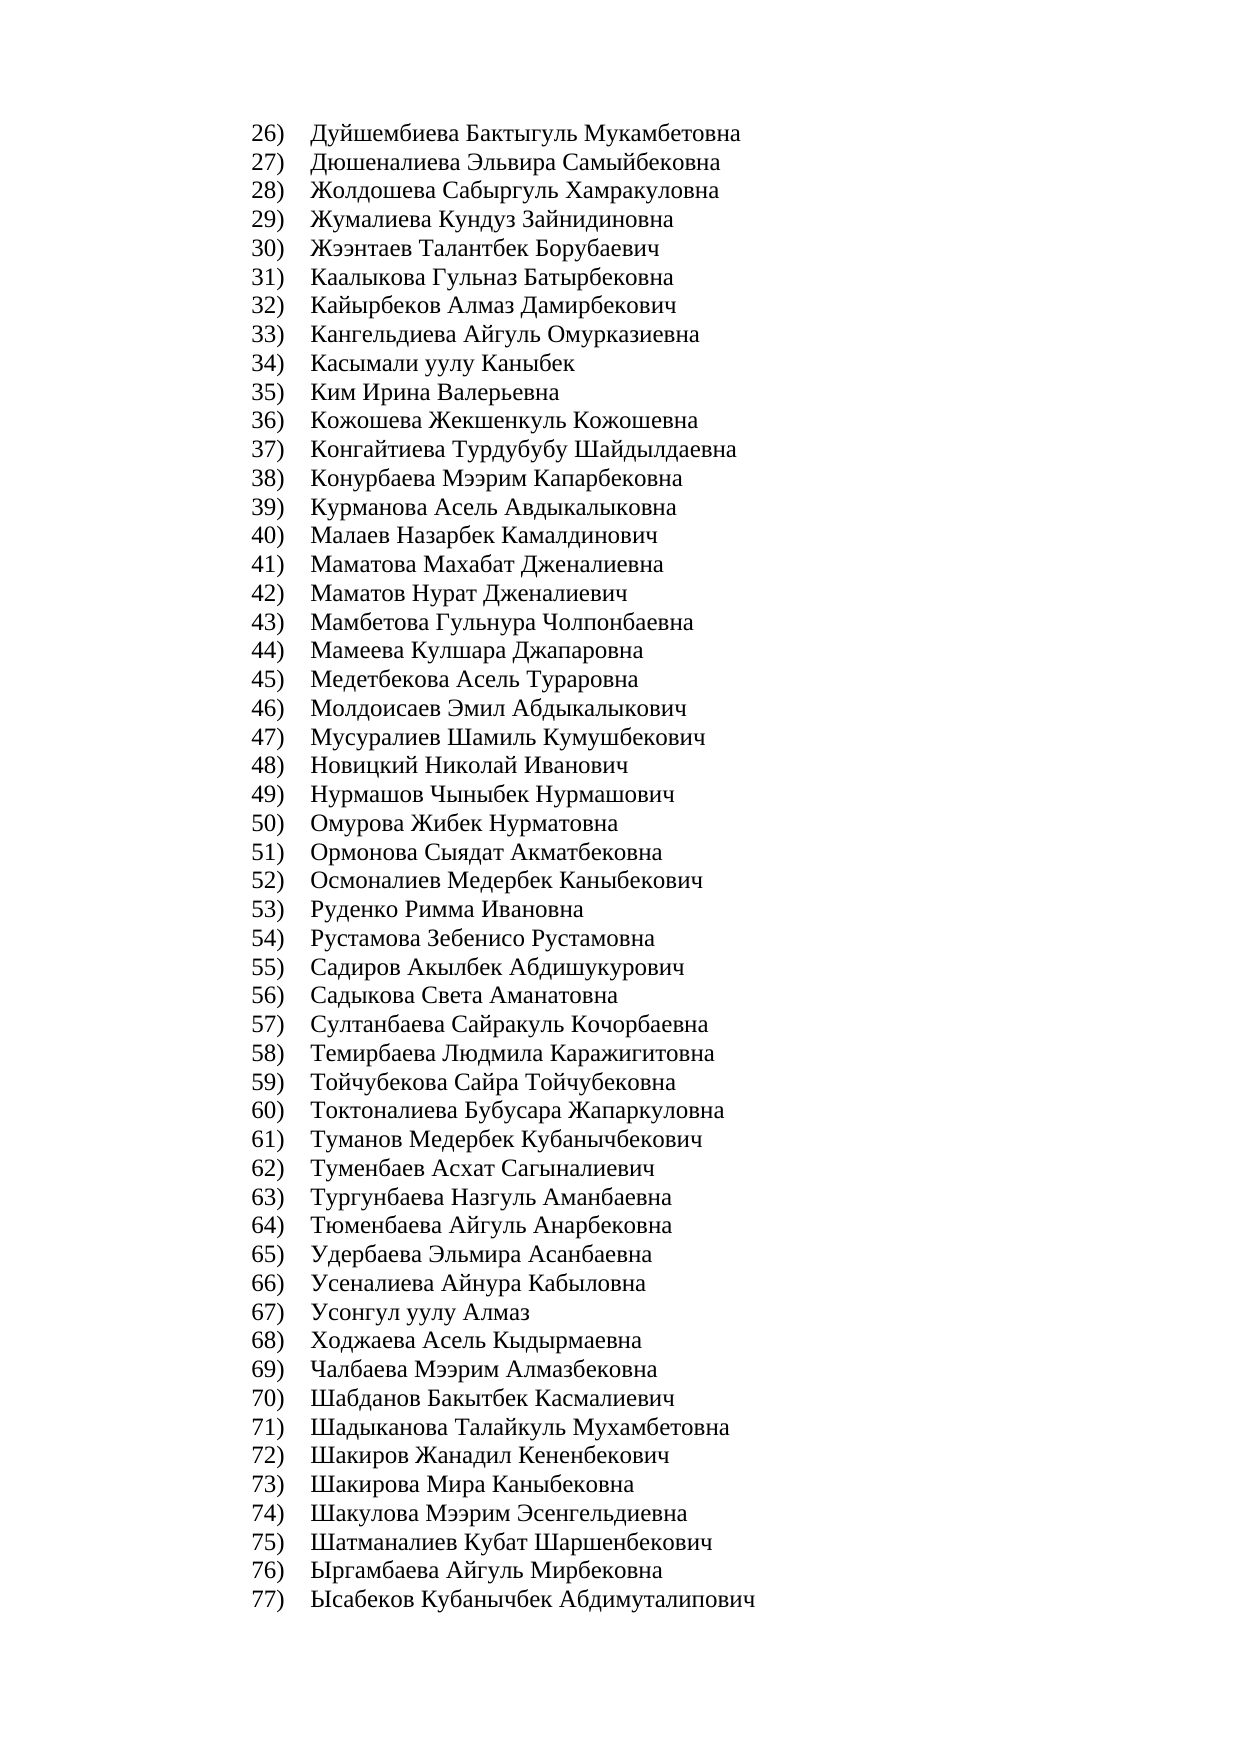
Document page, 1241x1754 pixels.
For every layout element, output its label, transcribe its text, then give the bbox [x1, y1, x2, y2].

list Удербаева Эльмира Асанбаевна [251, 1239, 1152, 1268]
list Шабданов Бакытбек Касмалиевич [251, 1383, 1152, 1412]
list Жумалиева Кундуз Зайнидиновна [251, 204, 1152, 233]
list Ходжаева Асель Кыдырмаевна [251, 1326, 1152, 1354]
list Султанбаева Сайракуль Кочорбаевна [251, 1009, 1152, 1038]
list Шакулова Мээрим Эсенгельдиевна [251, 1498, 1152, 1527]
list Чалбаева Мээрим Алмазбековна [251, 1354, 1152, 1383]
list Токтоналиева Бубусара Жапаркуловна [251, 1096, 1152, 1124]
list Малаев Назарбек Камалдинович [251, 521, 1152, 549]
list Конурбаева Мээрим Капарбековна [251, 463, 1152, 492]
list Руденко Римма Ивановна [251, 894, 1152, 923]
list Конгайтиева Турдубубу Шайдылдаевна [251, 434, 1152, 463]
list Касымали уулу Каныбек [251, 348, 1152, 377]
list Осмоналиев Медербек Каныбекович [251, 866, 1152, 894]
list Тургунбаева Назгуль Аманбаевна [251, 1182, 1152, 1211]
list Дюшеналиева Эльвира Самыйбековна [251, 147, 1152, 176]
list Ыргамбаева Айгуль Мирбековна [251, 1556, 1152, 1584]
list Рустамова Зебенисо Рустамовна [251, 923, 1152, 952]
list Мамбетова Гульнура Чолпонбаевна [251, 607, 1152, 636]
list Шатманалиев Кубат Шаршенбекович [251, 1527, 1152, 1556]
list Молдоисаев Эмил Абдыкалыкович [251, 693, 1152, 722]
list Кайырбеков Алмаз Дамирбекович [251, 291, 1152, 319]
list Дуйшембиева Бактыгуль Мукамбетовна [251, 118, 1152, 147]
list Туманов Медербек Кубанычбекович [251, 1124, 1152, 1153]
list Темирбаева Людмила Каражигитовна [251, 1038, 1152, 1067]
list Каалыкова Гульназ Батырбековна [251, 262, 1152, 291]
list Туменбаев Асхат Сагыналиевич [251, 1153, 1152, 1182]
list Жолдошева Сабыргуль Хамракуловна [251, 176, 1152, 204]
list Омурова Жибек Нурматовна [251, 808, 1152, 837]
list Кожошева Жекшенкуль Кожошевна [251, 406, 1152, 434]
list Курманова Асель Авдыкалыковна [251, 492, 1152, 521]
list Ысабеков Кубанычбек Абдимуталипович [251, 1584, 1152, 1613]
list Маматов Нурат Дженалиевич [251, 578, 1152, 607]
list Нурмашов Чыныбек Нурмашович [251, 779, 1152, 808]
list Мамеева Кулшара Джапаровна [251, 636, 1152, 664]
list Усеналиева Айнура Кабыловна [251, 1268, 1152, 1297]
list Усонгул уулу Алмаз [251, 1297, 1152, 1326]
list Мусуралиев Шамиль Кумушбекович [251, 722, 1152, 751]
list Маматова Махабат Дженалиевна [251, 549, 1152, 578]
list Тюменбаева Айгуль Анарбековна [251, 1211, 1152, 1239]
list Жээнтаев Талантбек Борубаевич [251, 233, 1152, 262]
list Тойчубекова Сайра Тойчубековна [251, 1067, 1152, 1096]
list Кангельдиева Айгуль Омурказиевна [251, 319, 1152, 348]
list Шадыканова Талайкуль Мухамбетовна [251, 1412, 1152, 1441]
list Шакирова Мира Каныбековна [251, 1469, 1152, 1498]
list Ормонова Сыядат Акматбековна [251, 837, 1152, 866]
list Новицкий Николай Иванович [251, 751, 1152, 779]
list Шакиров Жанадил Кененбекович [251, 1441, 1152, 1469]
list Медетбекова Асель Тураровна [251, 664, 1152, 693]
list Садиров Акылбек Абдишукурович [251, 952, 1152, 981]
list Ким Ирина Валерьевна [251, 377, 1152, 406]
list Садыкова Света Аманатовна [251, 981, 1152, 1009]
